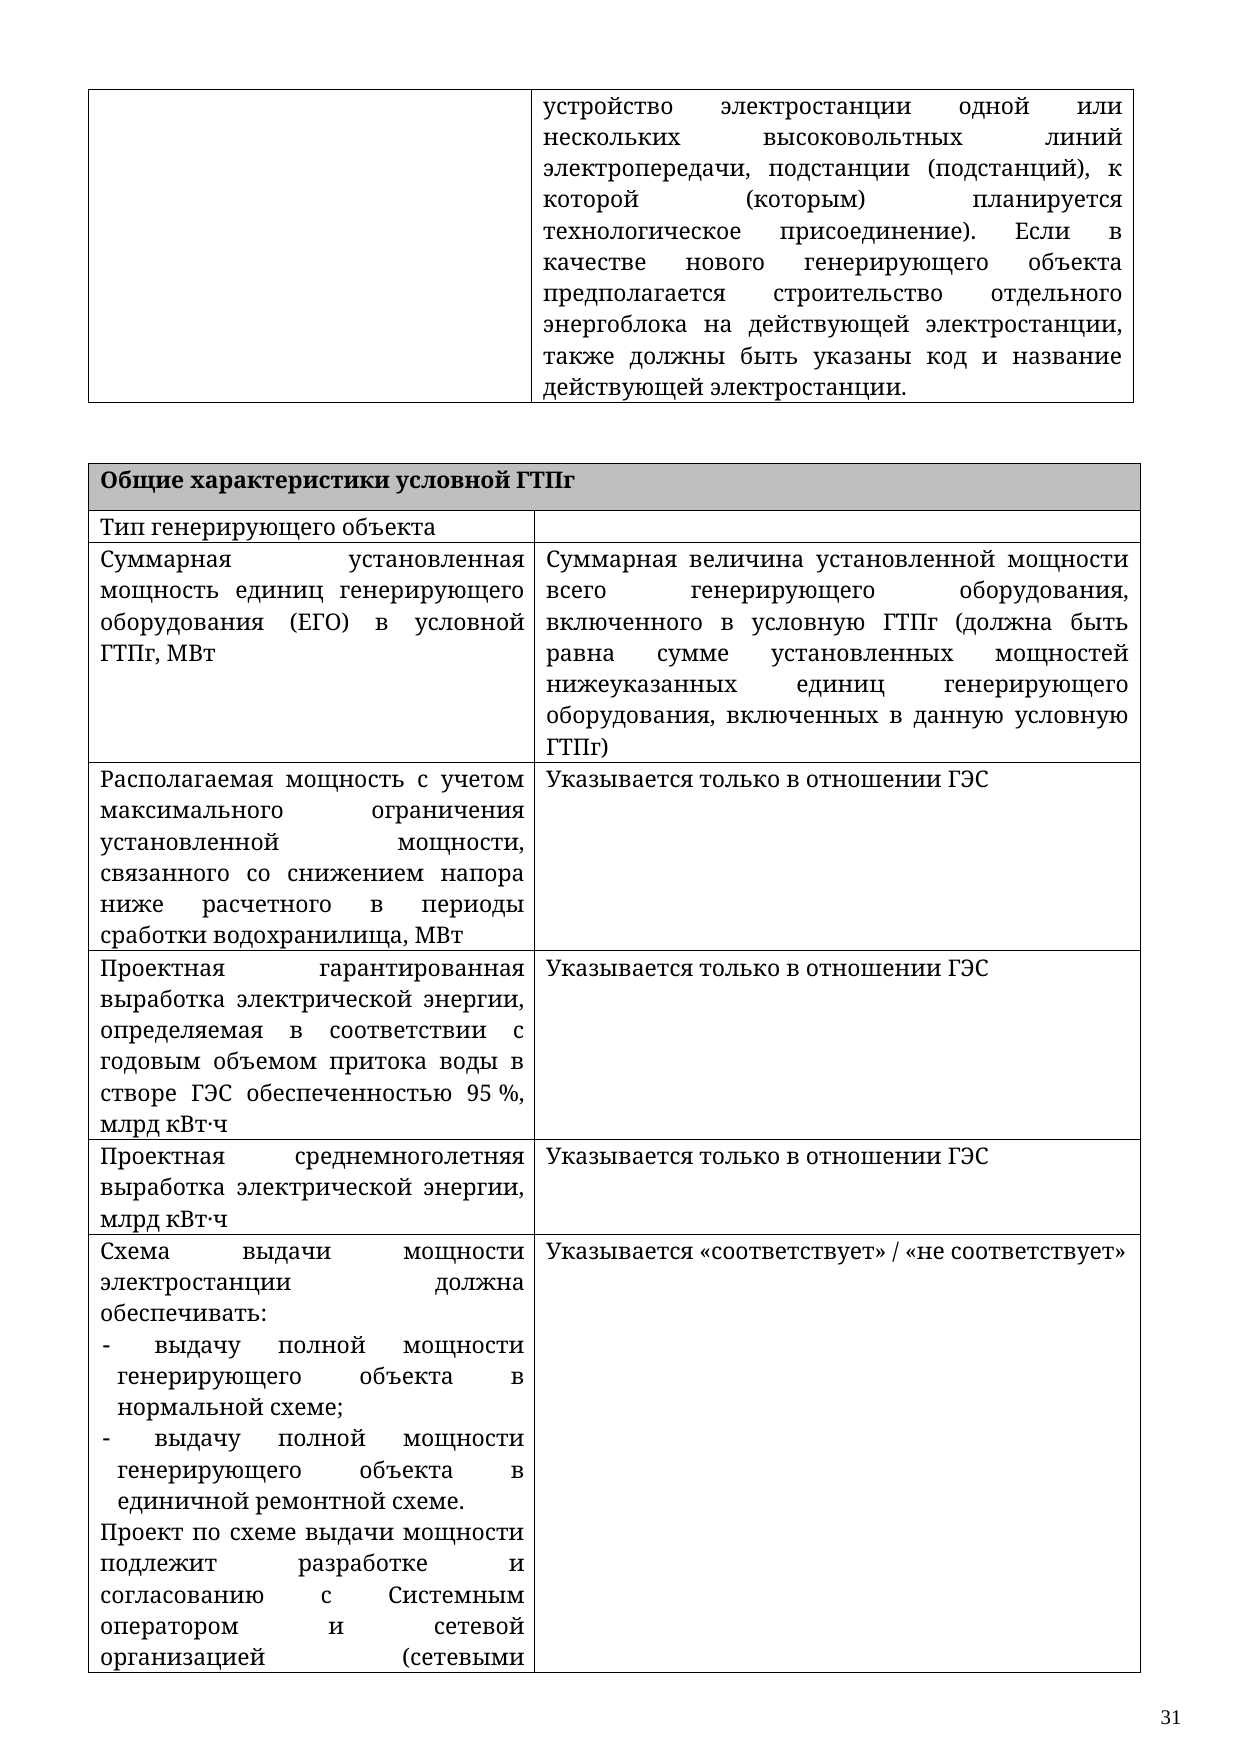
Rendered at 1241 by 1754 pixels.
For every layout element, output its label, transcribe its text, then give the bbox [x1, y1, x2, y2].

table_header Общие характеристики условной ГТПг [89, 464, 1140, 510]
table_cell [532, 90, 1133, 402]
table_cell Суммарная установленная мощность единиц генерирующего оборудования (ЕГО) в условной ГТПг, МВт [89, 543, 534, 762]
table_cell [535, 1235, 1140, 1672]
table_cell Указывается только в отношении ГЭС [535, 1140, 1140, 1234]
table_cell Проектная среднемноголетняя выработка электрической энергии, млрд кВт·ч [89, 1140, 534, 1234]
table_cell Указывается только в отношении ГЭС [535, 763, 1140, 950]
table_cell Располагаемая мощность с учетом максимального ограничения установленной мощности, связанного со снижением напора ниже расчетного в периоды сработки водохранилища, МВт [89, 763, 534, 950]
table_cell [535, 511, 1140, 542]
table_cell Проектная гарантированная выработка электрической энергии, определяемая в соответствии с годовым объемом притока воды в створе ГЭС обеспеченностью 95 %, млрд кВт·ч [89, 951, 534, 1139]
table_cell Суммарная величина установленной мощности всего генерирующего оборудования, включенного в условную ГТПг (должна быть равна сумме установленных мощностей нижеуказанных единиц генерирующего оборудования, включенных в данную условную ГТПг) [535, 543, 1140, 762]
table_cell Указывается только в отношении ГЭС [535, 951, 1140, 1139]
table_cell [89, 1235, 534, 1672]
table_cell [89, 90, 531, 402]
table_cell Тип генерирующего объекта [89, 511, 534, 542]
